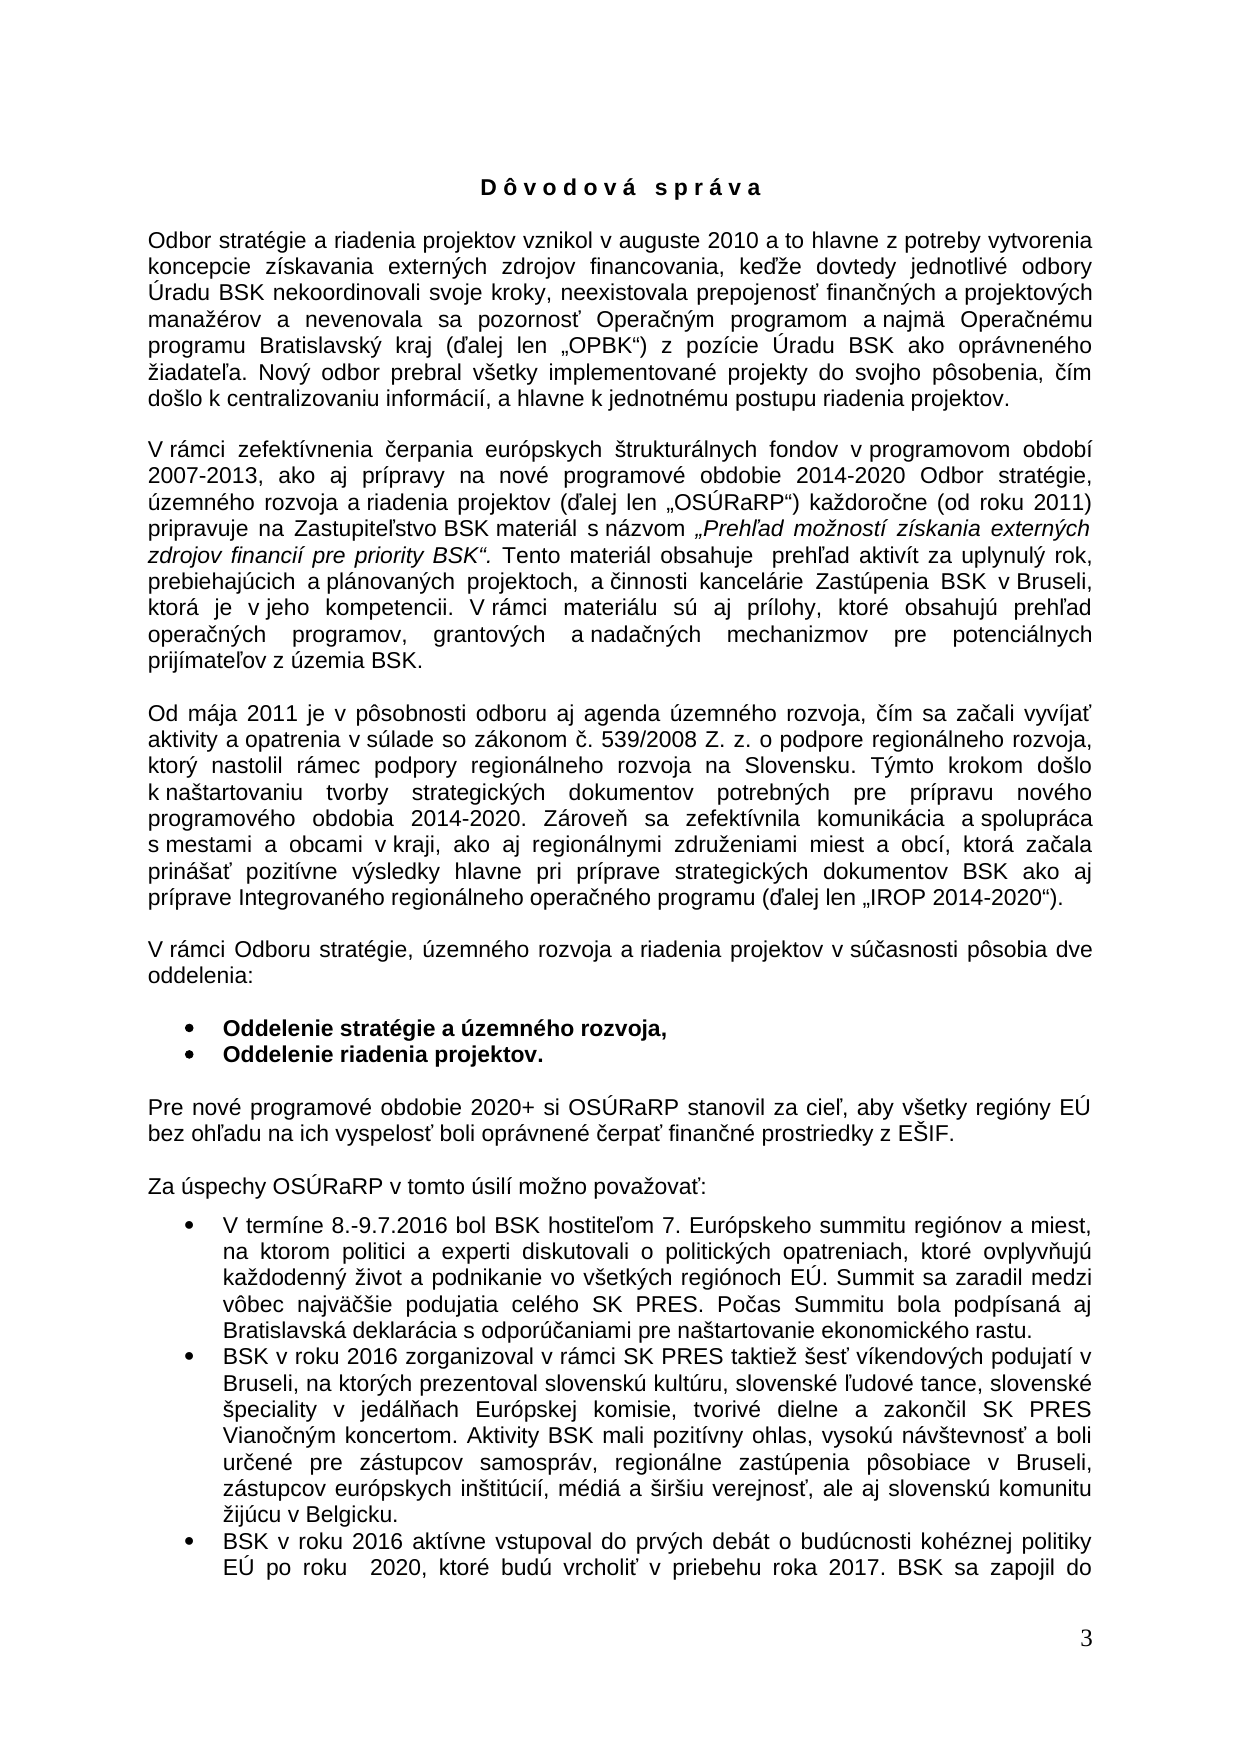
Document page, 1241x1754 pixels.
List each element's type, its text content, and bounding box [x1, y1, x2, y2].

list Oddelenie stratégie a územného rozvoja, [185, 1014, 1093, 1041]
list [185, 1528, 1093, 1581]
text Za úspechy OSÚRaRP v tomto úsilí možno považovať: [148, 1173, 1093, 1199]
text Od mája 2011 je v pôsobnosti odboru aj agenda územného rozvoja, čím sa začali vyvíjať aktivity a opatrenia v súlade so zákonom č. 539/2008 Z. z. o podpore regionálneho rozvoja, ktorý nastolil rámec podpory regionálneho rozvoja na Slovensku. Týmto krokom došlo k naštartovaniu tvorby strategických dokumentov potrebných pre prípravu nového programového obdobia 2014-2020. Zároveň sa zefektívnila komunikácia a spolupráca s mestami a obcami v kraji, ako aj regionálnymi združeniami miest a obcí, ktorá začala prinášať pozitívne výsledky hlavne pri príprave strategických dokumentov BSK ako aj príprave Integrovaného regionálneho operačného programu (ďalej len „IROP 2014-2020“). [148, 700, 1093, 911]
text V rámci zefektívnenia čerpania európskych štrukturálnych fondov v programovom období 2007-2013, ako aj prípravy na nové programové obdobie 2014-2020 Odbor stratégie, územného rozvoja a riadenia projektov (ďalej len „OSÚRaRP“) každoročne (od roku 2011) pripravuje na Zastupiteľstvo BSK materiál s názvom „Prehľad možností získania externých zdrojov financií pre priority BSK“. Tento materiál obsahuje prehľad aktivít za uplynulý rok, prebiehajúcich a plánovaných projektoch, a činnosti kancelárie Zastúpenia BSK v Bruseli, ktorá je v jeho kompetencii. V rámci materiálu sú aj prílohy, ktoré obsahujú prehľad operačných programov, grantových a nadačných mechanizmov pre potenciálnych prijímateľov z územia BSK. [148, 436, 1093, 673]
text Odbor stratégie a riadenia projektov vznikol v auguste 2010 a to hlavne z potreby vytvorenia koncepcie získavania externých zdrojov financovania, keďže dovtedy jednotlivé odbory Úradu BSK nekoordinovali svoje kroky, neexistovala prepojenosť finančných a projektových manažérov a nevenovala sa pozornosť Operačným programom a najmä Operačnému programu Bratislavský kraj (ďalej len „OPBK“) z pozície Úradu BSK ako oprávneného žiadateľa. Nový odbor prebral všetky implementované projekty do svojho pôsobenia, čím došlo k centralizovaniu informácií, a hlavne k jednotnému postupu riadenia projektov. [148, 227, 1093, 411]
list BSK v roku 2016 zorganizoval v rámci SK PRES taktiež šesť víkendových podujatí v Bruseli, na ktorých prezentoval slovenskú kultúru, slovenské ľudové tance, slovenské špeciality v jedálňach Európskej komisie, tvorivé dielne a zakončil SK PRES Vianočným koncertom. Aktivity BSK mali pozitívny ohlas, vysokú návštevnosť a boli určené pre zástupcov samospráv, regionálne zastúpenia pôsobiace v Bruseli, zástupcov európskych inštitúcií, médiá a širšiu verejnosť, ale aj slovenskú komunitu žijúcu v Belgicku. [185, 1343, 1093, 1528]
list Oddelenie riadenia projektov. [185, 1041, 1093, 1067]
text D ô v o d o v á s p r á v a [148, 174, 1093, 200]
list V termíne 8.-9.7.2016 bol BSK hostiteľom 7. Európskeho summitu regiónov a miest, na ktorom politici a experti diskutovali o politických opatreniach, ktoré ovplyvňujú každodenný život a podnikanie vo všetkých regiónoch EÚ. Summit sa zaradil medzi vôbec najväčšie podujatia celého SK PRES. Počas Summitu bola podpísaná aj Bratislavská deklarácia s odporúčaniami pre naštartovanie ekonomického rastu. [185, 1212, 1093, 1343]
text V rámci Odboru stratégie, územného rozvoja a riadenia projektov v súčasnosti pôsobia dve oddelenia: [148, 936, 1093, 988]
text Pre nové programové obdobie 2020+ si OSÚRaRP stanovil za cieľ, aby všetky regióny EÚ bez ohľadu na ich vyspelosť boli oprávnené čerpať finančné prostriedky z EŠIF. [148, 1094, 1093, 1146]
